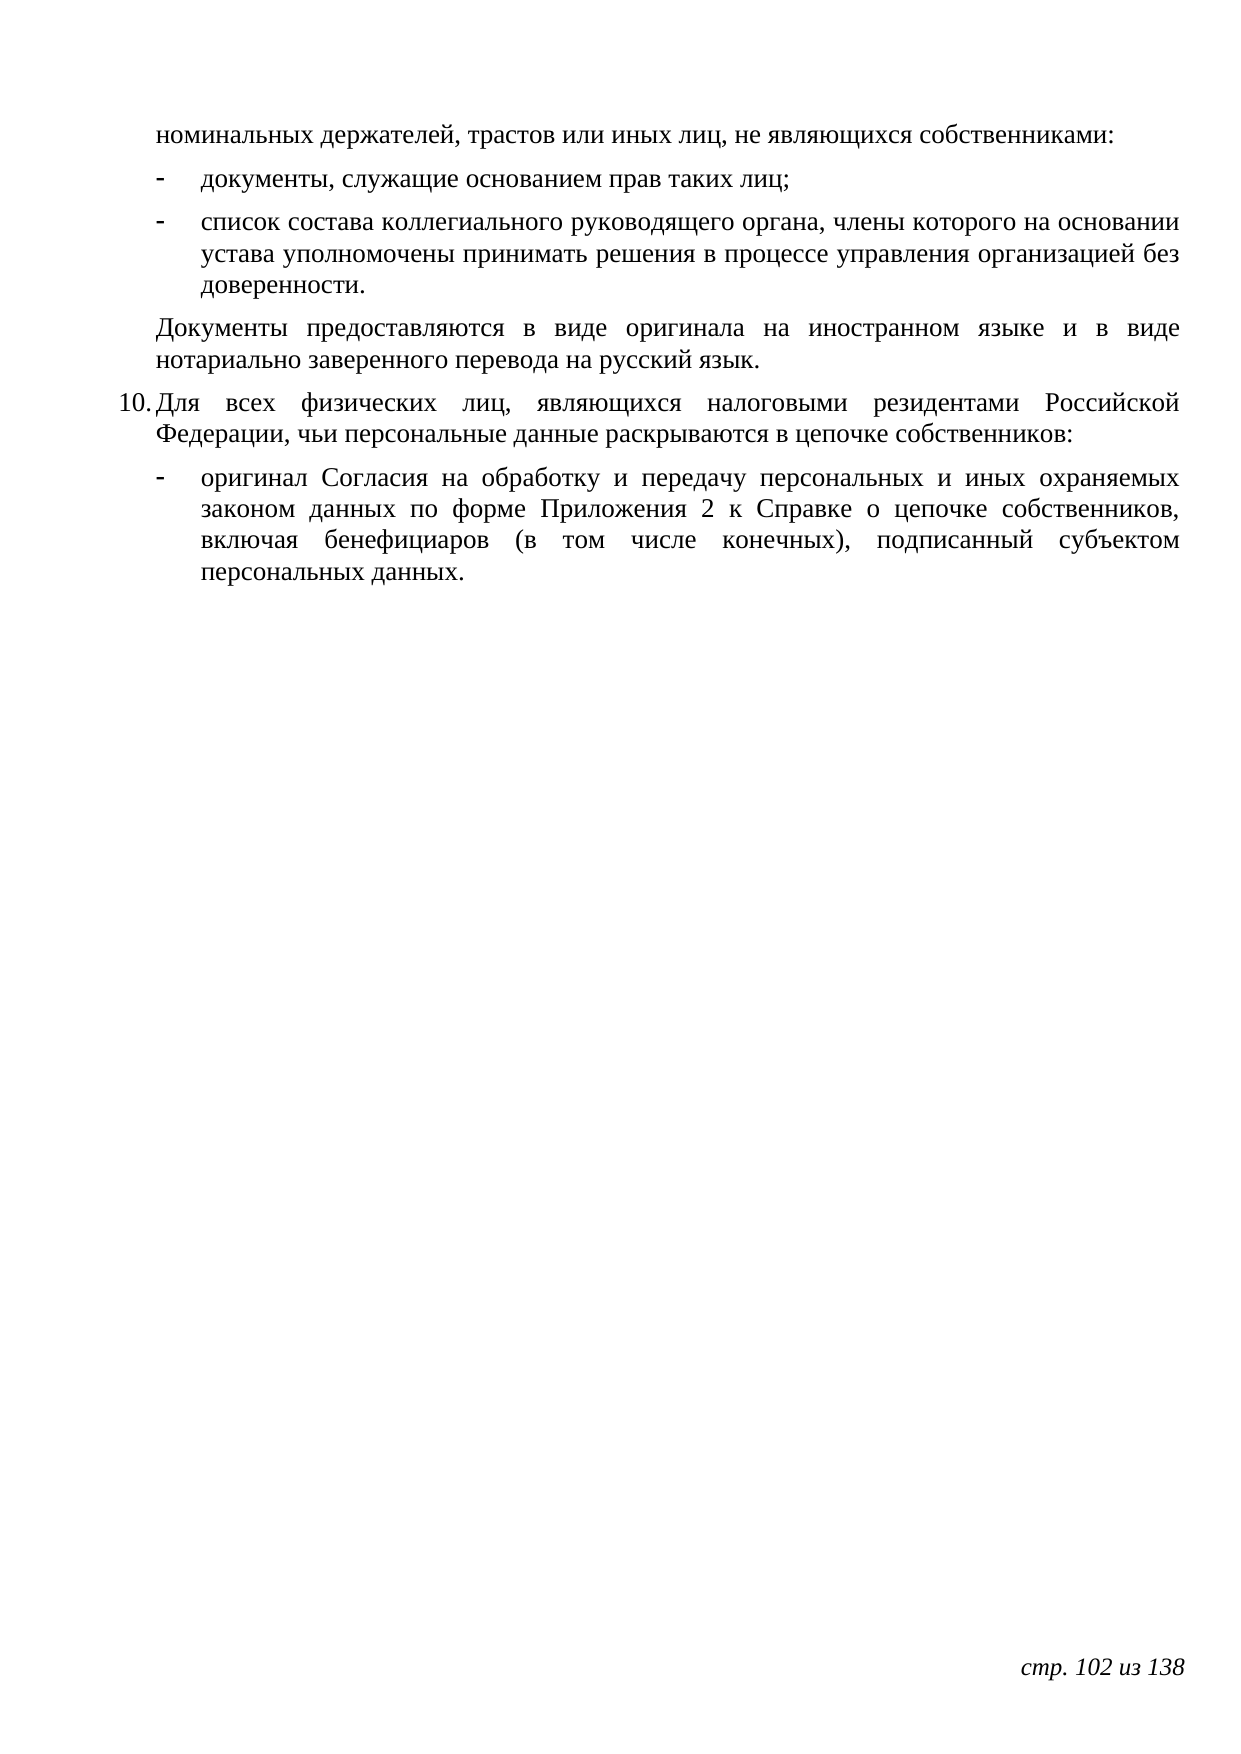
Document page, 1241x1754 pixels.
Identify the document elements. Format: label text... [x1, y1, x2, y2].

list Для всех физических лиц, являющихся налоговыми резидентами Российской Федерации, чьи персональные данные раскрываются в цепочке собственников: [118, 386, 1181, 449]
list список состава коллегиального руководящего органа, члены которого на основании устава уполномочены принимать решения в процессе управления организацией без доверенности. [156, 206, 1181, 299]
list оригинал Согласия на обработку и передачу персональных и иных охраняемых законом данных по форме Приложения 2 к Справке о цепочке собственников, включая бенефициаров (в том числе конечных), подписанный субъектом персональных данных. [156, 461, 1181, 586]
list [118, 118, 1181, 149]
list документы, служащие основанием прав таких лиц; [156, 162, 1181, 193]
text Документы предоставляются в виде оригинала на иностранном языке и в виде нотариально заверенного перевода на русский язык. [156, 312, 1181, 374]
